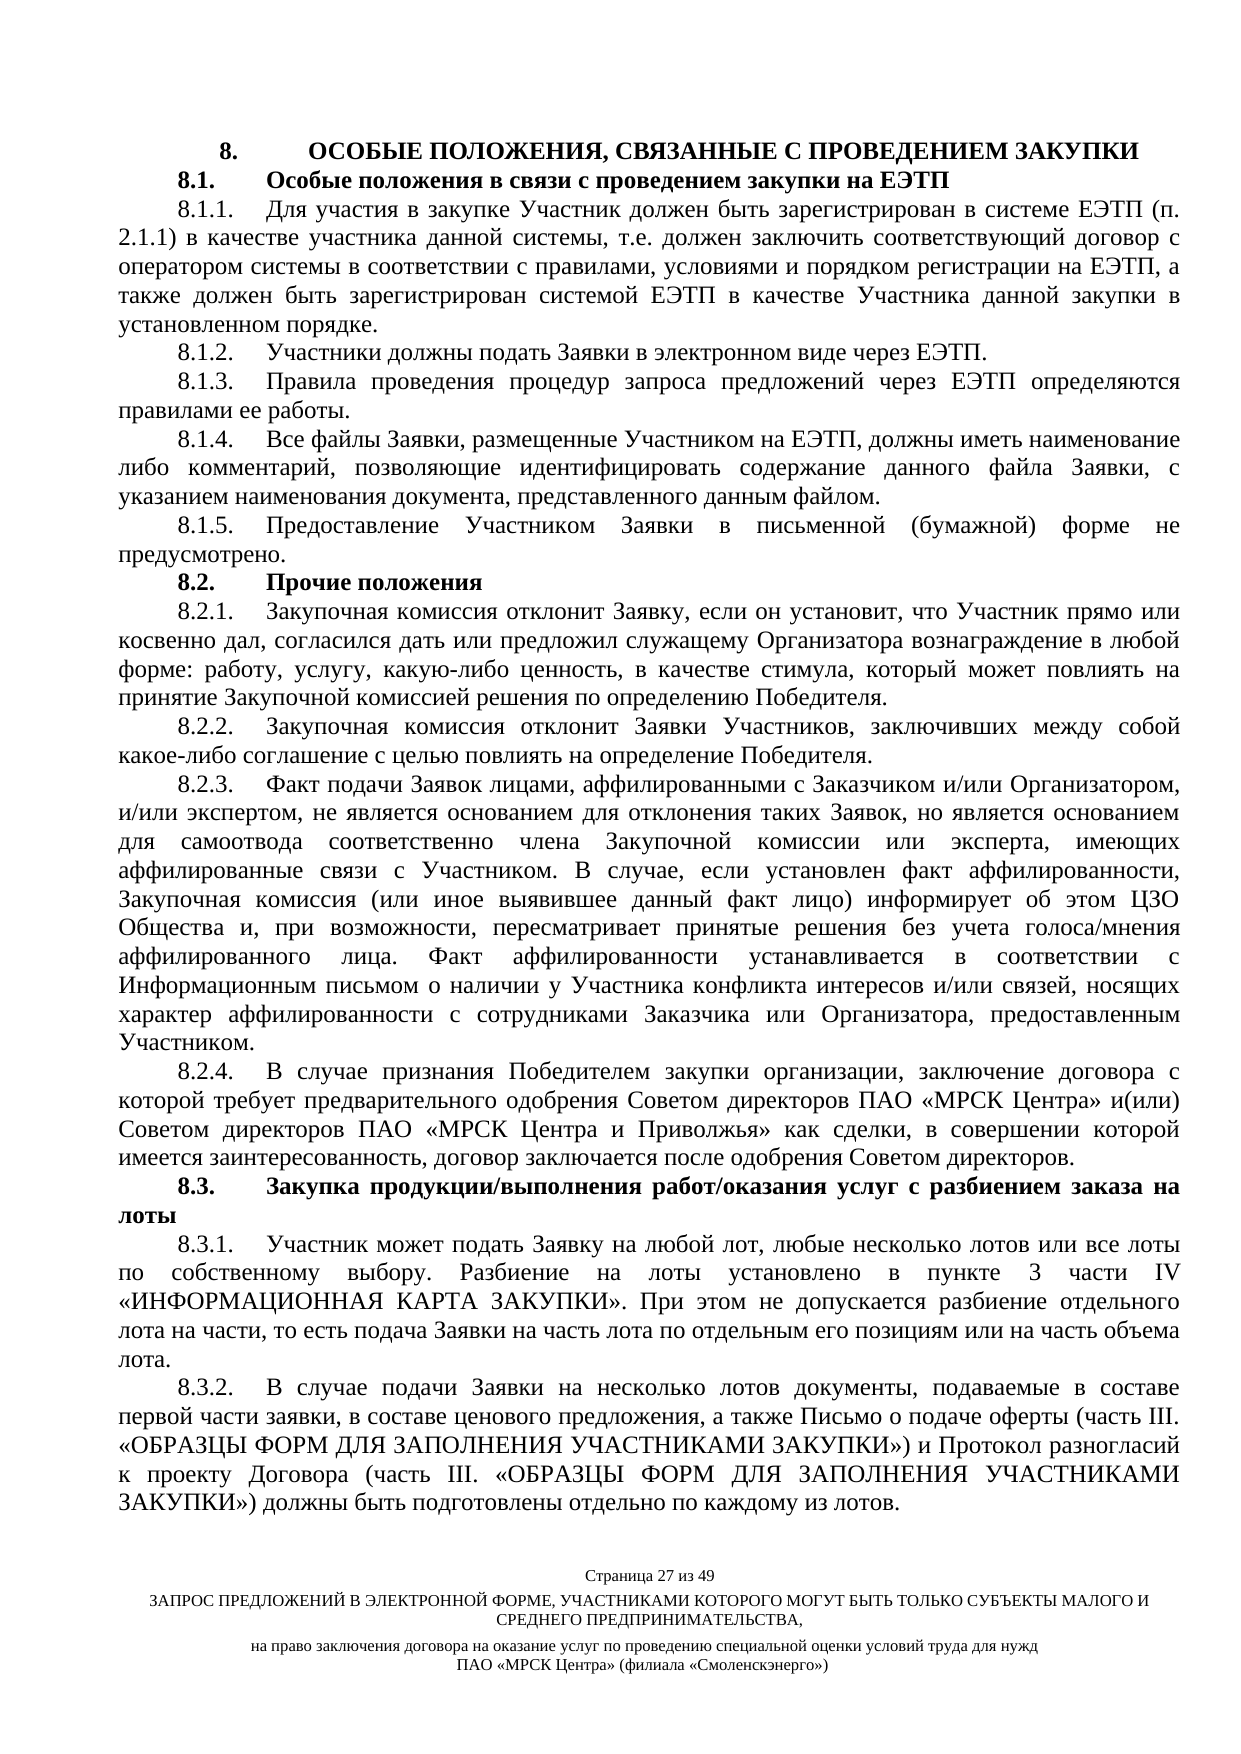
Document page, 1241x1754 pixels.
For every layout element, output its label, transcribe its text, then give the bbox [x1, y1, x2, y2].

subtitle Прочие положения [118, 567, 1181, 596]
subtitle Закупочная комиссия отклонит Заявки Участников, заключивших между собой какое-либо соглашение с целью повлиять на определение Победителя. [118, 711, 1181, 769]
subtitle В случае признания Победителем закупки организации, заключение договора с которой требует предварительного одобрения Советом директоров ПАО «МРСК Центра» и(или) Советом директоров ПАО «МРСК Центра и Приволжья» как сделки, в совершении которой имеется заинтересованность, договор заключается после одобрения Советом директоров. [118, 1056, 1181, 1171]
subtitle Все файлы Заявки, размещенные Участником на ЕЭТП, должны иметь наименование либо комментарий, позволяющие идентифицировать содержание данного файла Заявки, с указанием наименования документа, представленного данным файлом. [118, 424, 1181, 510]
subtitle ОСОБЫЕ ПОЛОЖЕНИЯ, СВЯЗАННЫЕ С ПРОВЕДЕНИЕМ ЗАКУПКИ [118, 136, 1181, 165]
subtitle Особые положения в связи с проведением закупки на ЕЭТП [118, 165, 1181, 194]
subtitle Для участия в закупке Участник должен быть зарегистрирован в системе ЕЭТП (п. 2.1.1) в качестве участника данной системы, т.е. должен заключить соответствующий договор с оператором системы в соответствии с правилами, условиями и порядком регистрации на ЕЭТП, а также должен быть зарегистрирован системой ЕЭТП в качестве Участника данной закупки в установленном порядке. [118, 194, 1181, 337]
subtitle Факт подачи Заявок лицами, аффилированными с Заказчиком и/или Организатором, и/или экспертом, не является основанием для отклонения таких Заявок, но является основанием для самоотвода соответственно члена Закупочной комиссии или эксперта, имеющих аффилированные связи с Участником. В случае, если установлен факт аффилированности, Закупочная комиссия (или иное выявившее данный факт лицо) информирует об этом ЦЗО Общества и, при возможности, пересматривает принятые решения без учета голоса/мнения аффилированного лица. Факт аффилированности устанавливается в соответствии с Информационным письмом о наличии у Участника конфликта интересов и/или связей, носящих характер аффилированности с сотрудниками Заказчика или Организатора, предоставленным Участником. [118, 769, 1181, 1056]
subtitle Участник может подать Заявку на любой лот, любые несколько лотов или все лоты по собственному выбору. Разбиение на лоты установлено в пункте 3 части IV «ИНФОРМАЦИОННАЯ КАРТА ЗАКУПКИ». При этом не допускается разбиение отдельного лота на части, то есть подача Заявки на часть лота по отдельным его позициям или на часть объема лота. [118, 1229, 1181, 1372]
subtitle Участники должны подать Заявки в электронном виде через ЕЭТП. [118, 337, 1181, 366]
subtitle В случае подачи Заявки на несколько лотов документы, подаваемые в составе первой части заявки, в составе ценового предложения, а также Письмо о подаче оферты (часть III. «ОБРАЗЦЫ ФОРМ ДЛЯ ЗАПОЛНЕНИЯ УЧАСТНИКАМИ ЗАКУПКИ») и Протокол разногласий к проекту Договора (часть III. «ОБРАЗЦЫ ФОРМ ДЛЯ ЗАПОЛНЕНИЯ УЧАСТНИКАМИ ЗАКУПКИ») должны быть подготовлены отдельно по каждому из лотов. [118, 1372, 1181, 1516]
subtitle Правила проведения процедур запроса предложений через ЕЭТП определяются правилами ее работы. [118, 366, 1181, 424]
subtitle Закупочная комиссия отклонит Заявку, если он установит, что Участник прямо или косвенно дал, согласился дать или предложил служащему Организатора вознаграждение в любой форме: работу, услугу, какую-либо ценность, в качестве стимула, который может повлиять на принятие Закупочной комиссией решения по определению Победителя. [118, 596, 1181, 711]
subtitle Предоставление Участником Заявки в письменной (бумажной) форме не предусмотрено. [118, 510, 1181, 567]
subtitle Закупка продукции/выполнения работ/оказания услуг с разбиением заказа на лоты [118, 1171, 1181, 1229]
